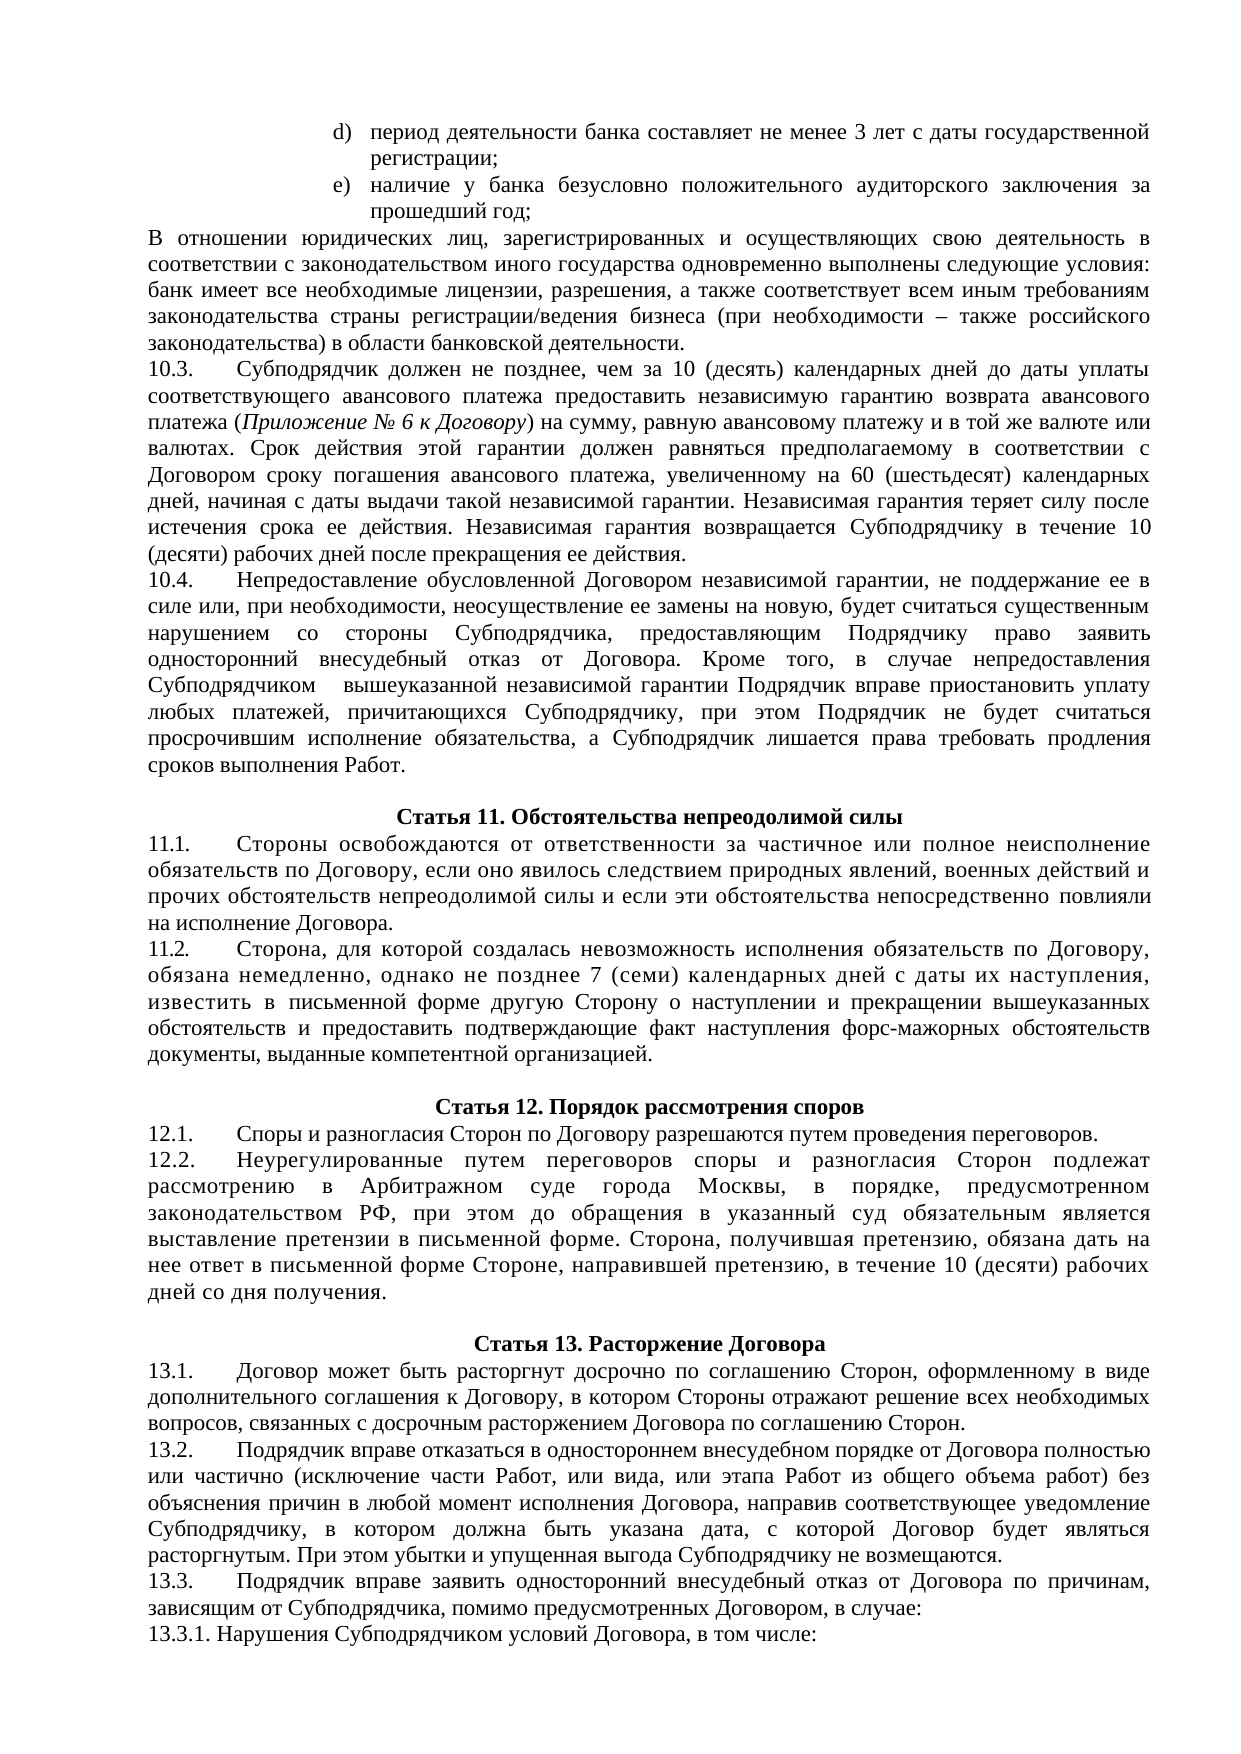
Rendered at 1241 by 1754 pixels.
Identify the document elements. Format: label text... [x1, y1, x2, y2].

text 12.1. Споры и разногласия Сторон по Договору разрешаются путем проведения переговоров. [148, 1119, 1152, 1146]
text 13.3.1. Нарушения Субподрядчиком условий Договора, в том числе: [148, 1620, 1152, 1647]
text Статья 11. Обстоятельства непреодолимой силы [148, 803, 1152, 830]
text 11.1. Стороны освобождаются от ответственности за частичное или полное неисполнение обязательств по Договору, если оно явилось следствием природных явлений, военных действий и прочих обстоятельств непреодолимой силы и если эти обстоятельства непосредственно повлияли на исполнение Договора. [148, 830, 1152, 935]
text 10.4. Непредоставление обусловленной Договором независимой гарантии, не поддержание ее в силе или, при необходимости, неосуществление ее замены на новую, будет считаться существенным нарушением со стороны Субподрядчика, предоставляющим Подрядчику право заявить односторонний внесудебный отказ от Договора. Кроме того, в случае непредоставления Субподрядчиком вышеуказанной независимой гарантии Подрядчик вправе приостановить уплату любых платежей, причитающихся Субподрядчику, при этом Подрядчик не будет считаться просрочившим исполнение обязательства, а Субподрядчик лишается права требовать продления сроков выполнения Работ. [148, 566, 1152, 777]
text 13.2. Подрядчик вправе отказаться в одностороннем внесудебном порядке от Договора полностью или частично (исключение части Работ, или вида, или этапа Работ из общего объема работ) без объяснения причин в любой момент исполнения Договора, направив соответствующее уведомление Субподрядчику, в котором должна быть указана дата, с которой Договор будет являться расторгнутым. При этом убытки и упущенная выгода Субподрядчику не возмещаются. [148, 1436, 1152, 1568]
text Статья 12. Порядок рассмотрения споров [148, 1093, 1152, 1119]
text В отношении юридических лиц, зарегистрированных и осуществляющих свою деятельность в соответствии с законодательством иного государства одновременно выполнены следующие условия: банк имеет все необходимые лицензии, разрешения, а также соответствует всем иным требованиям законодательства страны регистрации/ведения бизнеса (при необходимости – также российского законодательства) в области банковской деятельности. [148, 223, 1152, 355]
list наличие у банка безусловно положительного аудиторского заключения за прошедший год; [333, 171, 1152, 223]
text 11.2. Сторона, для которой создалась невозможность исполнения обязательств по Договору, обязана немедленно, однако не позднее 7 (семи) календарных дней с даты их наступления, известить в письменной форме другую Сторону о наступлении и прекращении вышеуказанных обстоятельств и предоставить подтверждающие факт наступления форс-мажорных обстоятельств документы, выданные компетентной организацией. [148, 935, 1152, 1067]
list период деятельности банка составляет не менее 3 лет с даты государственной регистрации; [333, 118, 1152, 171]
text 13.3. Подрядчик вправе заявить односторонний внесудебный отказ от Договора по причинам, зависящим от Субподрядчика, помимо предусмотренных Договором, в случае: [148, 1568, 1152, 1620]
text Статья 13. Расторжение Договора [148, 1330, 1152, 1357]
text 10.3. Субподрядчик должен не позднее, чем за 10 (десять) календарных дней до даты уплаты соответствующего авансового платежа предоставить независимую гарантию возврата авансового платежа (Приложение № 6 к Договору) на сумму, равную авансовому платежу и в той же валюте или валютах. Срок действия этой гарантии должен равняться предполагаемому в соответствии с Договором сроку погашения авансового платежа, увеличенному на 60 (шестьдесят) календарных дней, начиная с даты выдачи такой независимой гарантии. Независимая гарантия теряет силу после истечения срока ее действия. Независимая гарантия возвращается Субподрядчику в течение 10 (десяти) рабочих дней после прекращения ее действия. [148, 355, 1152, 566]
text 13.1. Договор может быть расторгнут досрочно по соглашению Сторон, оформленному в виде дополнительного соглашения к Договору, в котором Стороны отражают решение всех необходимых вопросов, связанных с досрочным расторжением Договора по соглашению Сторон. [148, 1357, 1152, 1436]
text 12.2. Неурегулированные путем переговоров споры и разногласия Сторон подлежат рассмотрению в Арбитражном суде города Москвы, в порядке, предусмотренном законодательством РФ, при этом до обращения в указанный суд обязательным является выставление претензии в письменной форме. Сторона, получившая претензию, обязана дать на нее ответ в письменной форме Стороне, направившей претензию, в течение 10 (десяти) рабочих дней со дня получения. [148, 1146, 1152, 1304]
